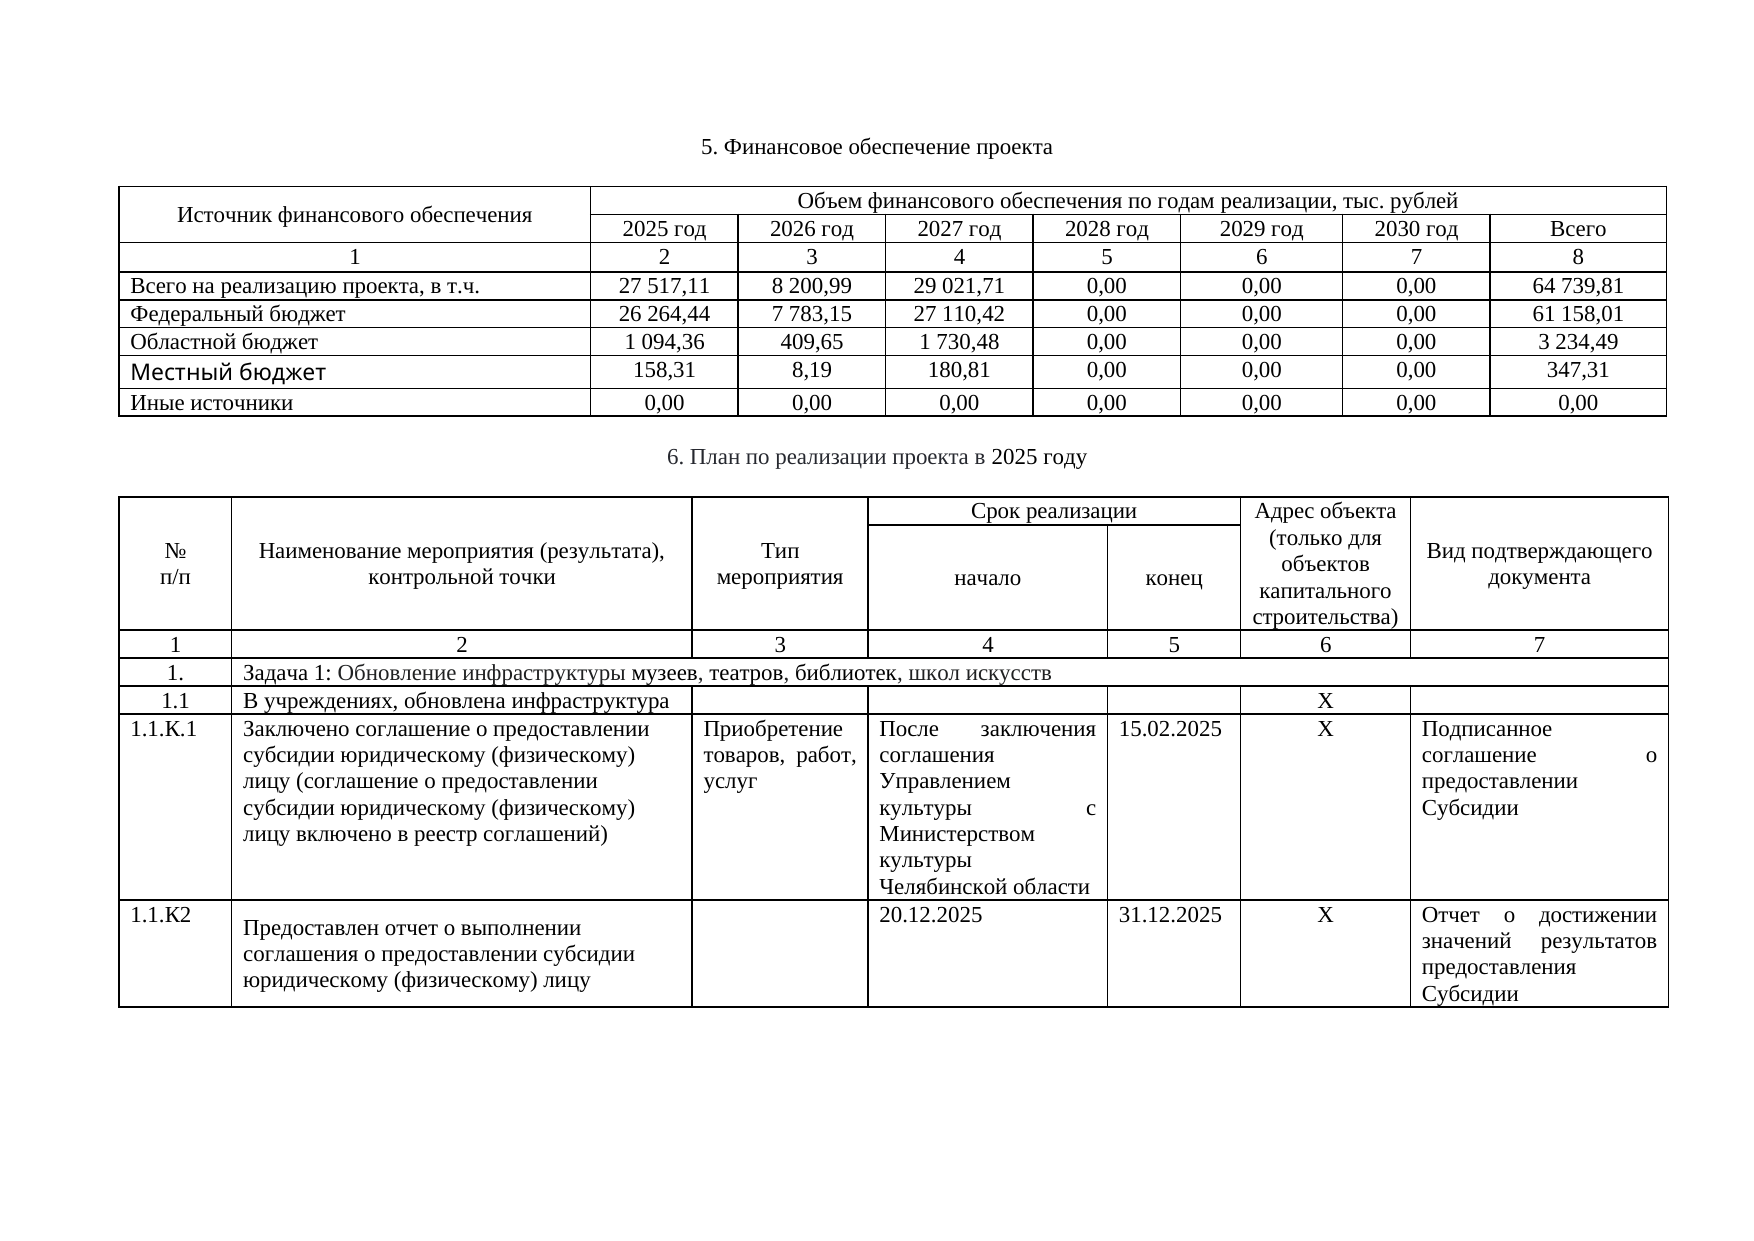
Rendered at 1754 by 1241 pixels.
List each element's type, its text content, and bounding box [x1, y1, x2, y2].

table_cell 0,00 [1343, 356, 1489, 387]
table_cell 2 [591, 243, 737, 271]
table_cell Задача 1: Обновление инфраструктуры музеев, театров, библиотек, школ искусств [232, 659, 1668, 685]
table_cell [693, 901, 867, 1006]
table_cell 4 [886, 243, 1032, 271]
table_cell 1.1 [120, 687, 231, 713]
list 6. План по реализации проекта в 2025 году [118, 443, 1636, 470]
table_cell 347,31 [1491, 356, 1666, 387]
table_cell 3 [693, 631, 867, 657]
table_cell 0,00 [1181, 301, 1342, 327]
table_cell 6 [1181, 243, 1342, 271]
table_cell 2025 год [591, 215, 737, 241]
table_cell 1 [120, 243, 590, 271]
table_cell 1 730,48 [886, 328, 1032, 355]
table_cell 0,00 [591, 389, 737, 415]
table_cell 15.02.2025 [1108, 715, 1240, 899]
table_cell 31.12.2025 [1108, 901, 1240, 1006]
table_cell [693, 687, 867, 713]
table_cell 1 [120, 631, 231, 657]
table_header Источник финансового обеспечения [120, 187, 590, 241]
table_cell 0,00 [1491, 389, 1666, 415]
table_header Объем финансового обеспечения по годам реализации, тыс. рублей [591, 187, 1666, 213]
table_cell 64 739,81 [1491, 273, 1666, 299]
table_cell Предоставлен отчет о выполнении соглашения о предоставлении субсидии юридическому (физическому) лицу [232, 901, 691, 1006]
table_cell 2027 год [886, 215, 1032, 241]
table_cell 0,00 [1343, 301, 1489, 327]
table_cell 0,00 [1181, 328, 1342, 355]
table_cell 26 264,44 [591, 301, 737, 327]
table_cell Федеральный бюджет [120, 301, 590, 327]
table_cell 0,00 [1034, 356, 1180, 387]
table_cell Отчет о достижении значений результатов предоставления Субсидии [1411, 901, 1668, 1006]
table_cell 29 021,71 [886, 273, 1032, 299]
table_header Тип мероприятия [693, 498, 867, 629]
table_cell 0,00 [1181, 389, 1342, 415]
table_cell 0,00 [1343, 389, 1489, 415]
table_cell Х [1241, 687, 1410, 713]
table_cell Подписанное соглашение о предоставлении Субсидии [1411, 715, 1668, 899]
table_cell 2029 год [1181, 215, 1342, 241]
table_cell 27 110,42 [886, 301, 1032, 327]
table_cell Областной бюджет [120, 328, 590, 355]
table_cell 0,00 [1343, 328, 1489, 355]
table_cell 3 234,49 [1491, 328, 1666, 355]
table_cell 0,00 [1034, 389, 1180, 415]
table_cell 8,19 [739, 356, 885, 387]
table_cell 409,65 [739, 328, 885, 355]
table_cell 1. [120, 659, 231, 685]
table_cell 0,00 [1181, 273, 1342, 299]
table_cell 0,00 [1343, 273, 1489, 299]
table_cell Х [1241, 715, 1410, 899]
table_header Вид подтверждающего документа [1411, 498, 1668, 629]
table_header Срок реализации [869, 498, 1240, 524]
table_cell Заключено соглашение о предоставлении субсидии юридическому (физическому) лицу (соглашение о предоставлении субсидии юридическому (физическому) лицу включено в реестр соглашений) [232, 715, 691, 899]
table_cell 27 517,11 [591, 273, 737, 299]
table_cell 7 [1411, 631, 1668, 657]
table_header № п/п [120, 498, 231, 629]
table_cell 0,00 [1181, 356, 1342, 387]
table_cell 20.12.2025 [869, 901, 1107, 1006]
table_cell Х [1241, 901, 1410, 1006]
table_cell 2026 год [739, 215, 885, 241]
table_cell 2028 год [1034, 215, 1180, 241]
table_cell 2030 год [1343, 215, 1489, 241]
table_cell 0,00 [886, 389, 1032, 415]
table_cell 7 [1343, 243, 1489, 271]
table_cell конец [1108, 526, 1240, 629]
table_cell 0,00 [739, 389, 885, 415]
table_cell 158,31 [591, 356, 737, 387]
table_header Адрес объекта (только для объектов капитального строительства) [1241, 498, 1410, 629]
table_cell 61 158,01 [1491, 301, 1666, 327]
table_cell 5 [1108, 631, 1240, 657]
table_cell В учреждениях, обновлена инфраструктура [232, 687, 691, 713]
table_cell начало [869, 526, 1107, 629]
table_cell [1108, 687, 1240, 713]
table_header Наименование мероприятия (результата), контрольной точки [232, 498, 691, 629]
table_cell Иные источники [120, 389, 590, 415]
table_cell 1.1.К2 [120, 901, 231, 1006]
table_cell После заключения соглашения Управлением культуры с Министерством культуры Челябинской области [869, 715, 1107, 899]
table_cell 1 094,36 [591, 328, 737, 355]
table_cell 3 [739, 243, 885, 271]
table_cell Всего [1491, 215, 1666, 241]
table_cell 5 [1034, 243, 1180, 271]
table_cell 0,00 [1034, 301, 1180, 327]
table_cell 7 783,15 [739, 301, 885, 327]
table_cell 8 200,99 [739, 273, 885, 299]
table_cell 4 [869, 631, 1107, 657]
table_cell 180,81 [886, 356, 1032, 387]
table_cell 0,00 [1034, 328, 1180, 355]
table_cell Всего на реализацию проекта, в т.ч. [120, 273, 590, 299]
table_cell 2 [232, 631, 691, 657]
table_cell Приобретение товаров, работ, услуг [693, 715, 867, 899]
table_cell 0,00 [1034, 273, 1180, 299]
table_cell 6 [1241, 631, 1410, 657]
list 5. Финансовое обеспечение проекта [118, 133, 1636, 159]
table_cell [869, 687, 1107, 713]
table_cell Местный бюджет [120, 356, 590, 387]
table_cell 1.1.К.1 [120, 715, 231, 899]
table_cell [1411, 687, 1668, 713]
table_cell 8 [1491, 243, 1666, 271]
